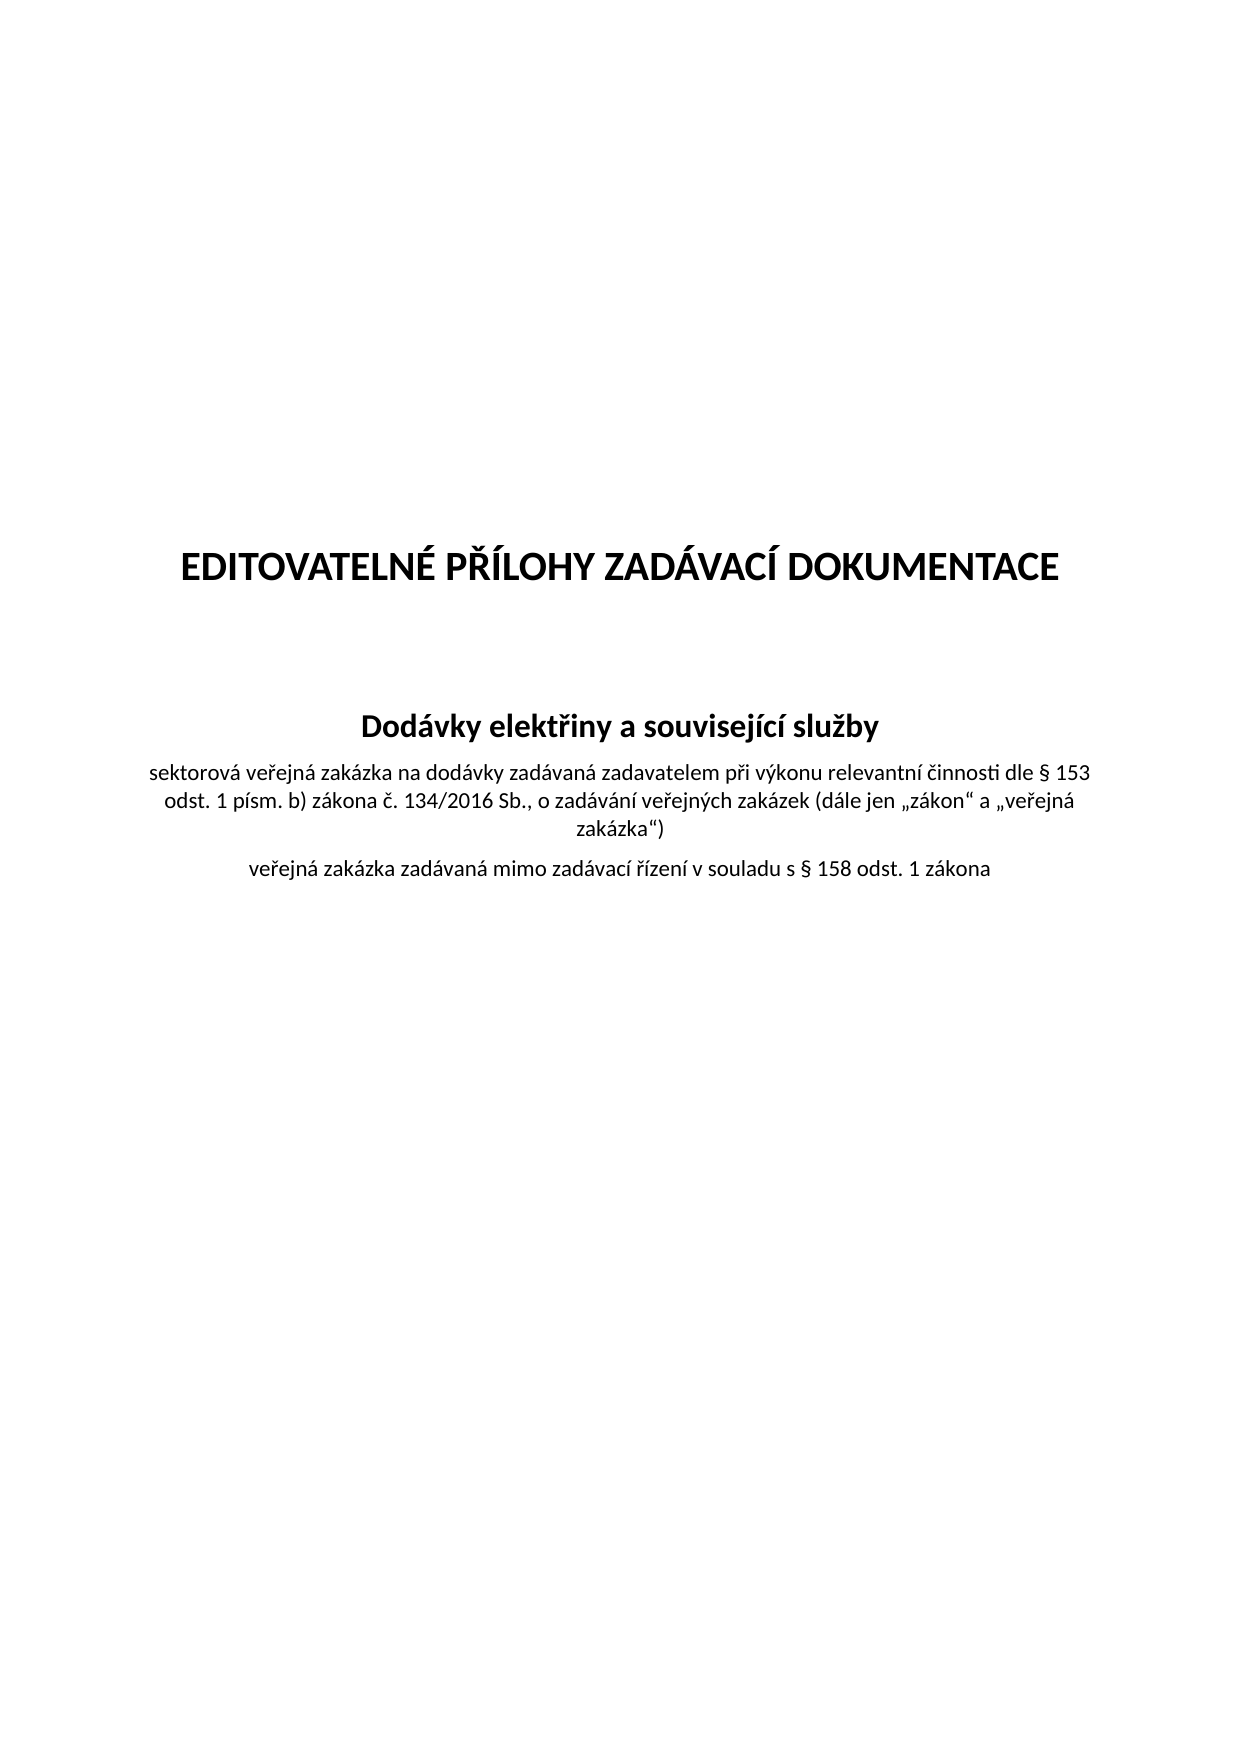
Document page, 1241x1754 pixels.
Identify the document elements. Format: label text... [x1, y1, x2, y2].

text veřejná zakázka zadávaná mimo zadávací řízení v souladu s § 158 odst. 1 zákona [148, 854, 1092, 882]
text editovatelné přílohy zadávací dokumentace [148, 539, 1092, 590]
text Dodávky elektřiny a související služby [148, 704, 1092, 745]
text sektorová veřejná zakázka na dodávky zadávaná zadavatelem při výkonu relevantní činnosti dle § 153 odst. 1 písm. b) zákona č. 134/2016 Sb., o zadávání veřejných zakázek (dále jen „zákon“ a „veřejná zakázka“) [148, 758, 1092, 842]
